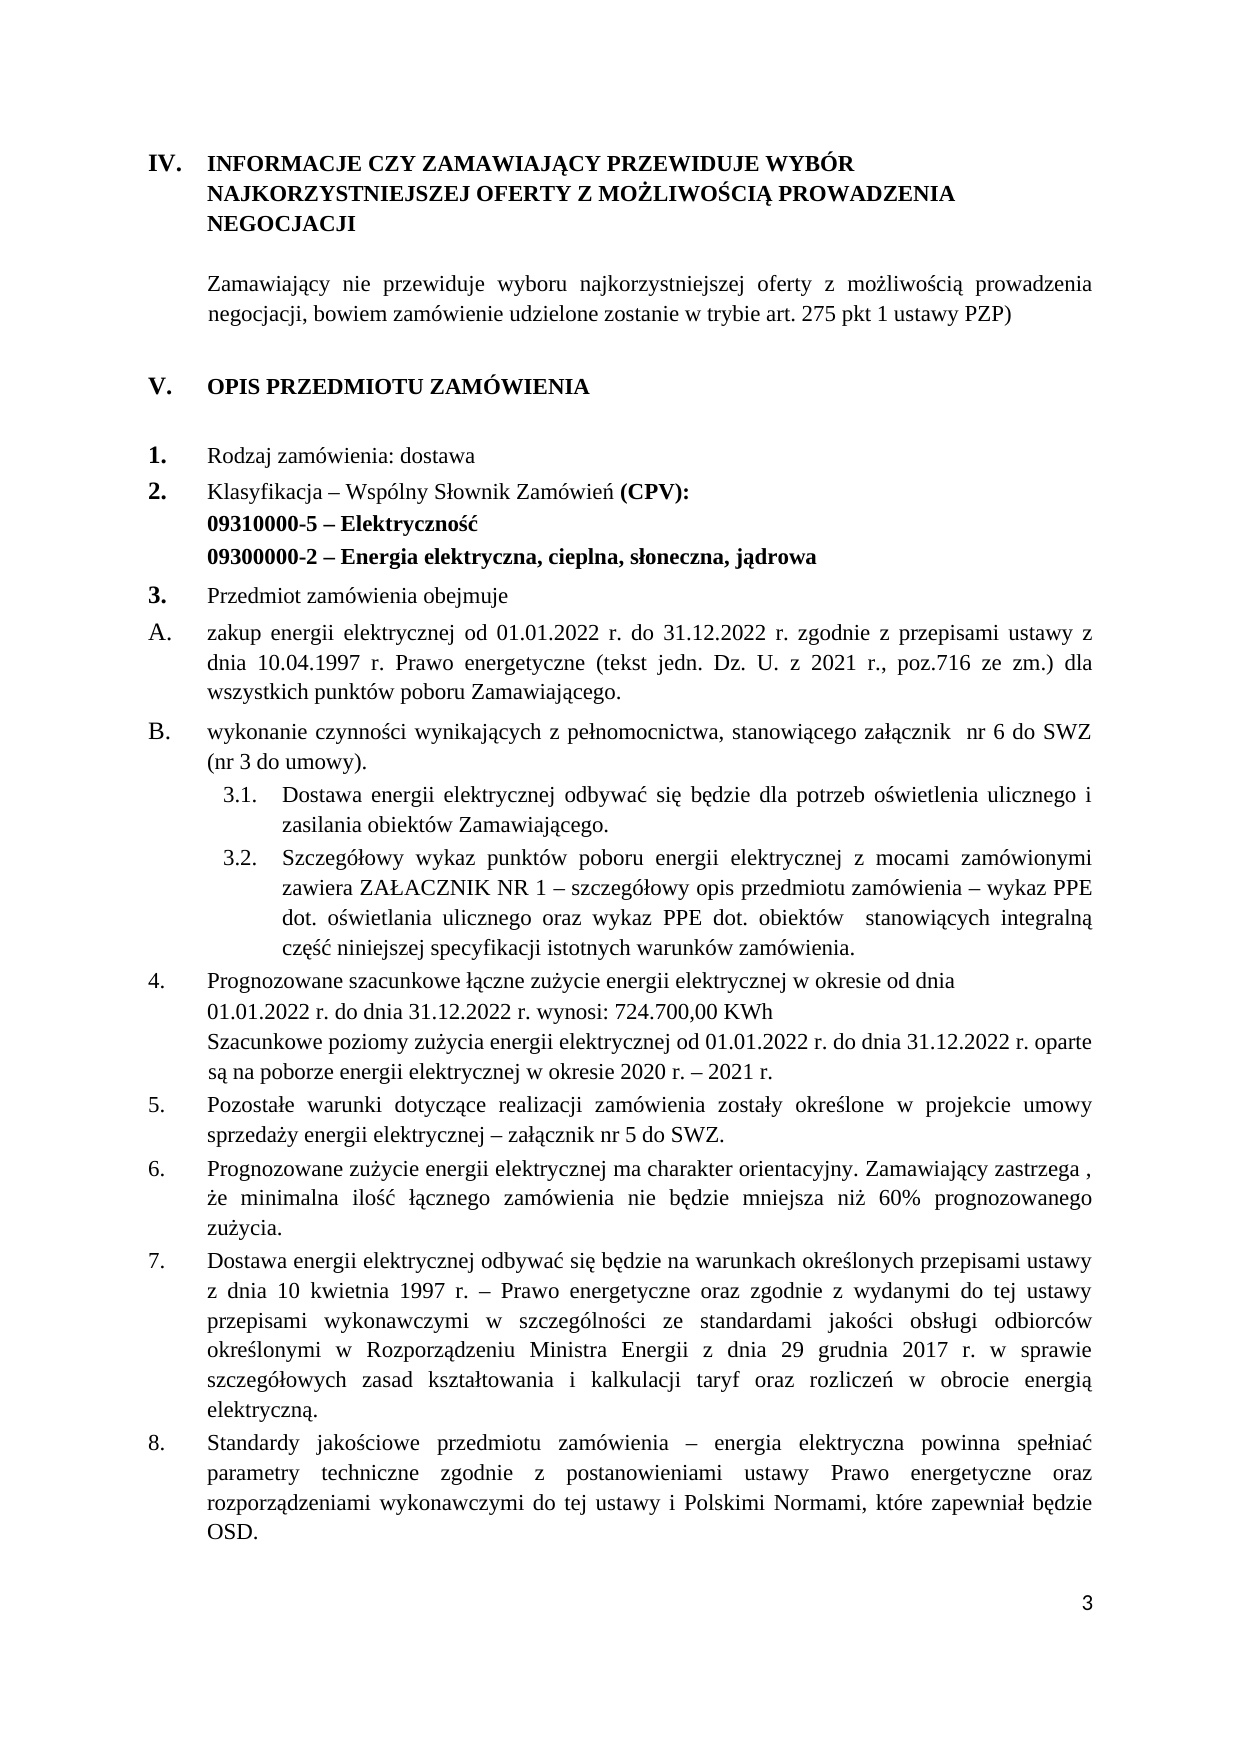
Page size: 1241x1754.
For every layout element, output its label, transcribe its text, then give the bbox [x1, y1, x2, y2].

list Dostawa energii elektrycznej odbywać się będzie dla potrzeb oświetlenia ulicznego i zasilania obiektów Zamawiającego. [223, 781, 1093, 837]
list Prognozowane szacunkowe łączne zużycie energii elektrycznej w okresie od dnia [148, 967, 1093, 993]
list zakup energii elektrycznej od 01.01.2022 r. do 31.12.2022 r. zgodnie z przepisami ustawy z dnia 10.04.1997 r. Prawo energetyczne (tekst jedn. Dz. U. z 2021 r., poz.716 ze zm.) dla wszystkich punktów poboru Zamawiającego. [148, 617, 1093, 705]
list OPIS PRZEDMIOTU ZAMÓWIENIA [148, 371, 1093, 399]
list Klasyfikacja – Wspólny Słownik Zamówień (CPV): [148, 476, 1093, 505]
text 01.01.2022 r. do dnia 31.12.2022 r. wynosi: 724.700,00 KWh [207, 998, 1093, 1024]
text 09310000-5 – Elektryczność [207, 510, 1093, 536]
list Przedmiot zamówienia obejmuje [148, 581, 1093, 609]
list wykonanie czynności wynikających z pełnomocnictwa, stanowiącego załącznik nr 6 do SWZ (nr 3 do umowy). [148, 716, 1093, 774]
list Standardy jakościowe przedmiotu zamówienia – energia elektryczna powinna spełniać parametry techniczne zgodnie z postanowieniami ustawy Prawo energetyczne oraz rozporządzeniami wykonawczymi do tej ustawy i Polskimi Normami, które zapewniał będzie OSD. [148, 1429, 1093, 1545]
list Prognozowane zużycie energii elektrycznej ma charakter orientacyjny. Zamawiający zastrzega , że minimalna ilość łącznego zamówienia nie będzie mniejsza niż 60% prognozowanego zużycia. [148, 1155, 1093, 1240]
text NEGOCJACJI [207, 210, 1093, 236]
list INFORMACJE CZY ZAMAWIAJĄCY PRZEWIDUJE WYBÓR NAJKORZYSTNIEJSZEJ OFERTY Z MOŻLIWOŚCIĄ PROWADZENIA [148, 148, 1093, 206]
list Dostawa energii elektrycznej odbywać się będzie na warunkach określonych przepisami ustawy z dnia 10 kwietnia 1997 r. – Prawo energetyczne oraz zgodnie z wydanymi do tej ustawy przepisami wykonawczymi w szczególności ze standardami jakości obsługi odbiorców określonymi w Rozporządzeniu Ministra Energii z dnia 29 grudnia 2017 r. w sprawie szczegółowych zasad kształtowania i kalkulacji taryf oraz rozliczeń w obrocie energią elektryczną. [148, 1247, 1093, 1422]
text 09300000-2 – Energia elektryczna, cieplna, słoneczna, jądrowa [207, 543, 1093, 569]
text Zamawiający nie przewiduje wyboru najkorzystniejszej oferty z możliwością prowadzenia negocjacji, bowiem zamówienie udzielone zostanie w trybie art. 275 pkt 1 ustawy PZP) [207, 270, 1093, 326]
text Szacunkowe poziomy zużycia energii elektrycznej od 01.01.2022 r. do dnia 31.12.2022 r. oparte są na poborze energii elektrycznej w okresie 2020 r. – 2021 r. [207, 1028, 1093, 1084]
list Rodzaj zamówienia: dostawa [148, 440, 1093, 469]
list Szczegółowy wykaz punktów poboru energii elektrycznej z mocami zamówionymi zawiera ZAŁACZNIK NR 1 – szczegółowy opis przedmiotu zamówienia – wykaz PPE dot. oświetlania ulicznego oraz wykaz PPE dot. obiektów stanowiących integralną część niniejszej specyfikacji istotnych warunków zamówienia. [223, 844, 1093, 960]
list Pozostałe warunki dotyczące realizacji zamówienia zostały określone w projekcie umowy sprzedaży energii elektrycznej – załącznik nr 5 do SWZ. [148, 1092, 1093, 1148]
